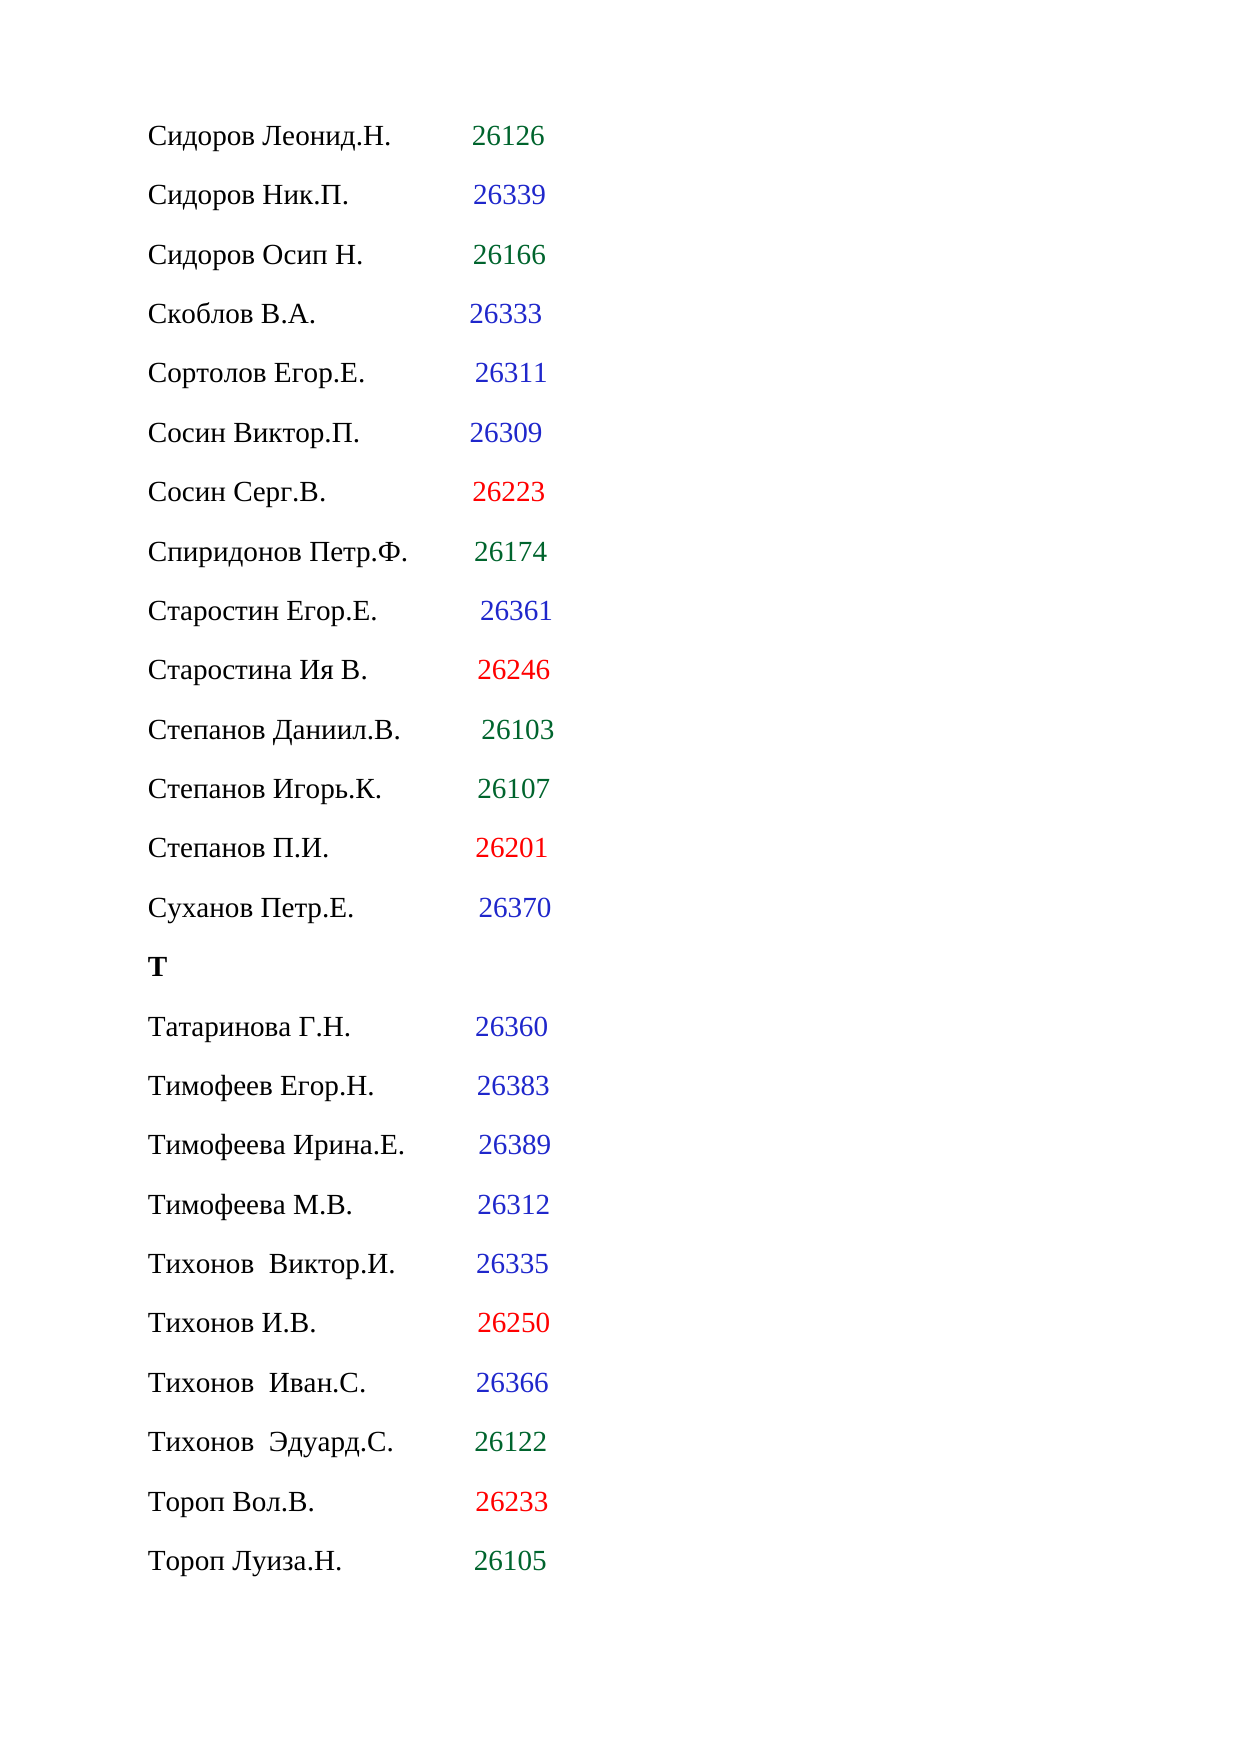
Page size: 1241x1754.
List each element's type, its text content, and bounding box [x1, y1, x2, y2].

text Тимофеев Егор.Н. 26383 [148, 1068, 1152, 1102]
text Тороп Луиза.Н. 26105 [148, 1543, 1152, 1577]
text Тихонов И.В. 26250 [148, 1306, 1152, 1339]
text Тихонов Эдуард.С. 26122 [148, 1424, 1152, 1458]
text Сидоров Осип Н. 26166 [148, 237, 1152, 270]
text Сосин Виктор.П. 26309 [148, 415, 1152, 448]
text Сидоров Леонид.Н. 26126 [148, 118, 1152, 152]
text Спиридонов Петр.Ф. 26174 [148, 534, 1152, 567]
text Тороп Вол.В. 26233 [148, 1484, 1152, 1517]
text Степанов Даниил.В. 26103 [148, 712, 1152, 745]
text Татаринова Г.Н. 26360 [148, 1009, 1152, 1042]
text Сосин Серг.В. 26223 [148, 474, 1152, 508]
text Суханов Петр.Е. 26370 [148, 890, 1152, 923]
text Тихонов Виктор.И. 26335 [148, 1246, 1152, 1280]
text Тимофеева Ирина.Е. 26389 [148, 1127, 1152, 1161]
text Сидоров Ник.П. 26339 [148, 177, 1152, 211]
text Старостина Ия В. 26246 [148, 652, 1152, 686]
text Тимофеева М.В. 26312 [148, 1187, 1152, 1220]
text Скоблов В.А. 26333 [148, 296, 1152, 330]
text Степанов П.И. 26201 [148, 831, 1152, 864]
text Сортолов Егор.Е. 26311 [148, 356, 1152, 389]
text Старостин Егор.Е. 26361 [148, 593, 1152, 627]
text Тихонов Иван.С. 26366 [148, 1365, 1152, 1398]
text Степанов Игорь.К. 26107 [148, 771, 1152, 805]
text Т [148, 949, 1152, 983]
